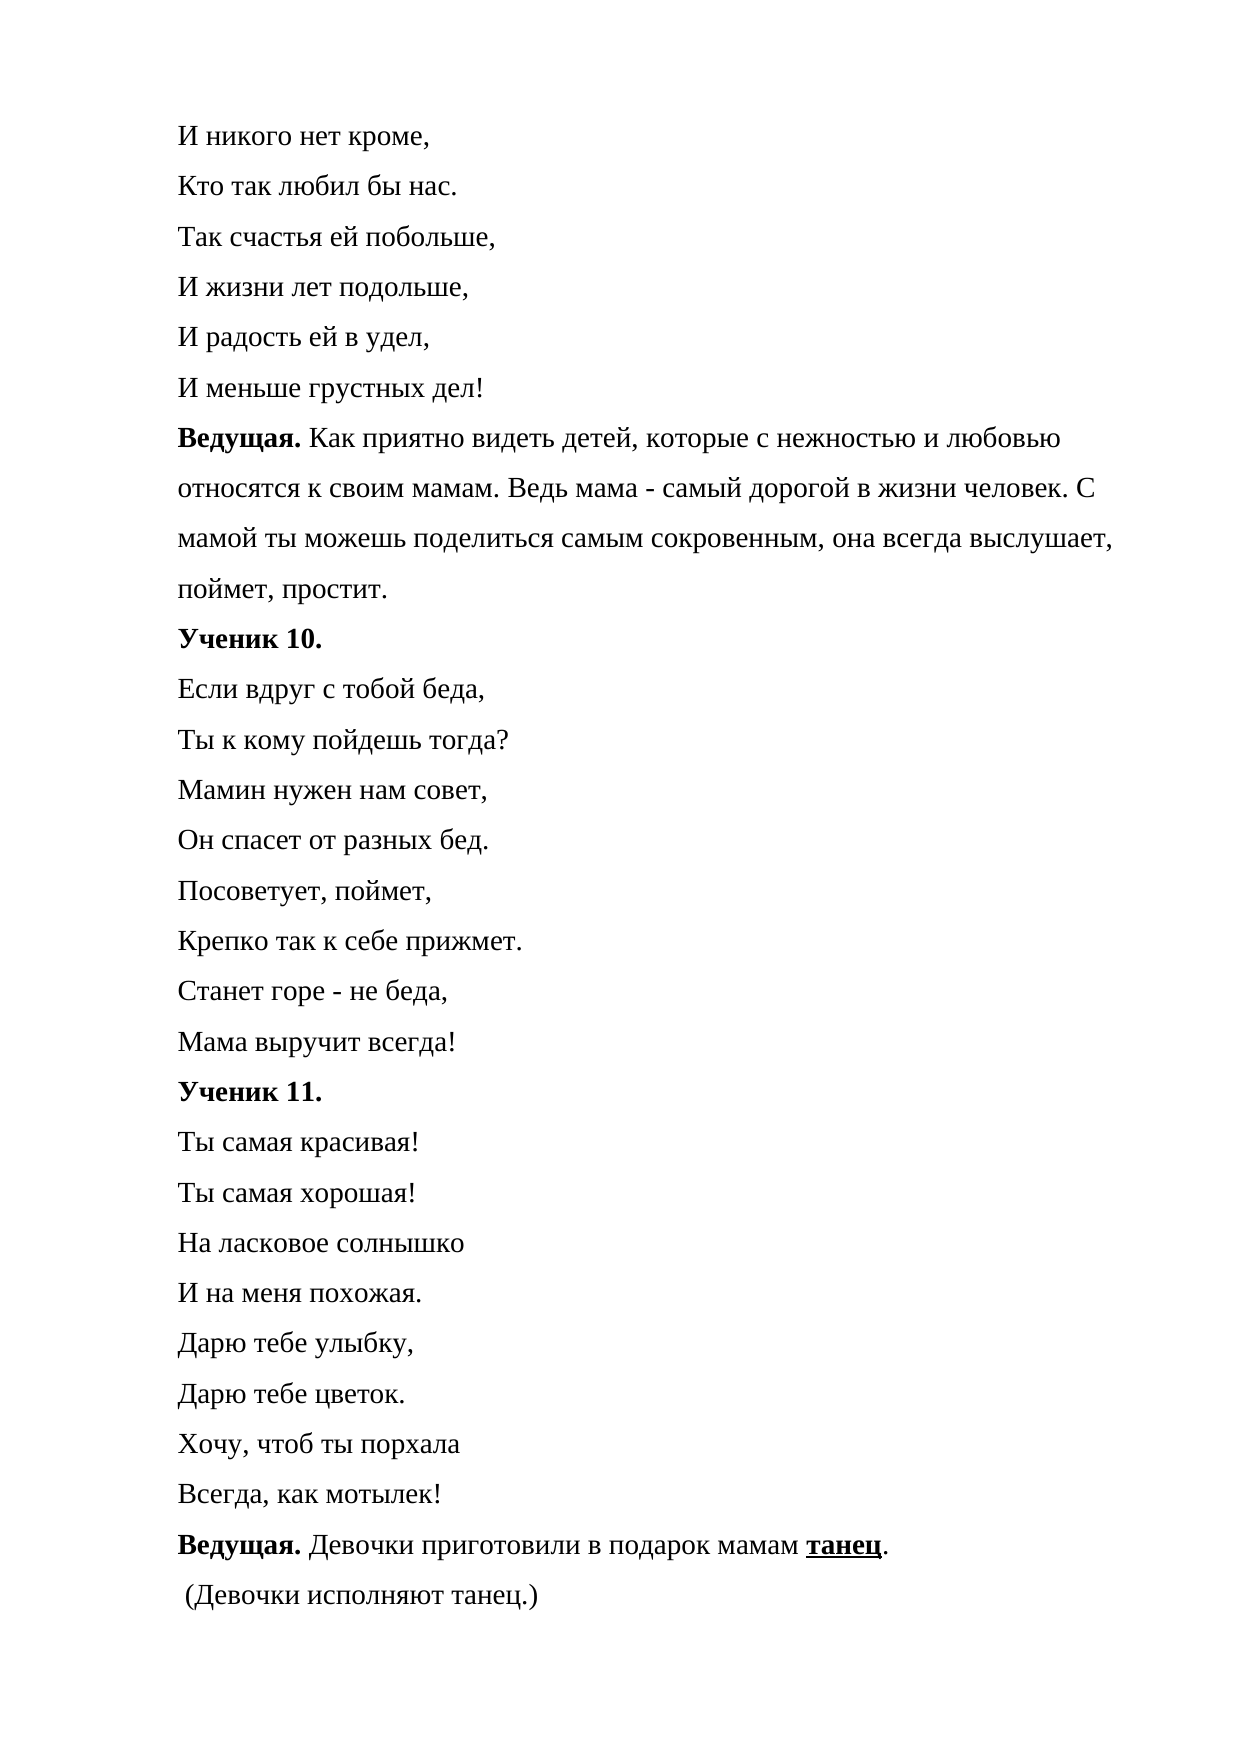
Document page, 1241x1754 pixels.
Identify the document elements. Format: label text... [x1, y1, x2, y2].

text Мамин нужен нам совет, [177, 772, 1152, 806]
text И жизни лет подольше, [177, 269, 1152, 303]
text Ведущая. Как приятно видеть детей, которые с нежностью и любовью относятся к своим мамам. Ведь мама - самый дорогой в жизни человек. С мамой ты можешь поделиться самым сокровенным, она всегда выслушает, поймет, простит. [177, 420, 1152, 604]
text Ученик 11. [177, 1074, 1152, 1108]
text (Девочки исполняют танец.) [177, 1577, 1152, 1611]
text Мама выручит всегда! [177, 1024, 1152, 1057]
text Ученик 10. [177, 621, 1152, 655]
text Ты самая хорошая! [177, 1175, 1152, 1208]
text Кто так любил бы нас. [177, 168, 1152, 202]
text И никого нет кроме, [177, 118, 1152, 152]
text И меньше грустных дел! [177, 370, 1152, 403]
text И радость ей в удел, [177, 319, 1152, 353]
text Дарю тебе улыбку, [177, 1326, 1152, 1359]
text Ведущая. Девочки приготовили в подарок мамам танец. [177, 1527, 1152, 1560]
text Ты самая красивая! [177, 1124, 1152, 1158]
text Так счастья ей побольше, [177, 219, 1152, 252]
text И на меня похожая. [177, 1275, 1152, 1309]
text Крепко так к себе прижмет. [177, 923, 1152, 957]
text Он спасет от разных бед. [177, 822, 1152, 856]
text На ласковое солнышко [177, 1225, 1152, 1258]
text Станет горе - не беда, [177, 973, 1152, 1007]
text Если вдруг с тобой беда, [177, 672, 1152, 705]
text Хочу, чтоб ты порхала [177, 1426, 1152, 1460]
text Ты к кому пойдешь тогда? [177, 722, 1152, 755]
text Дарю тебе цветок. [177, 1376, 1152, 1409]
text Посоветует, поймет, [177, 873, 1152, 906]
text Всегда, как мотылек! [177, 1477, 1152, 1510]
